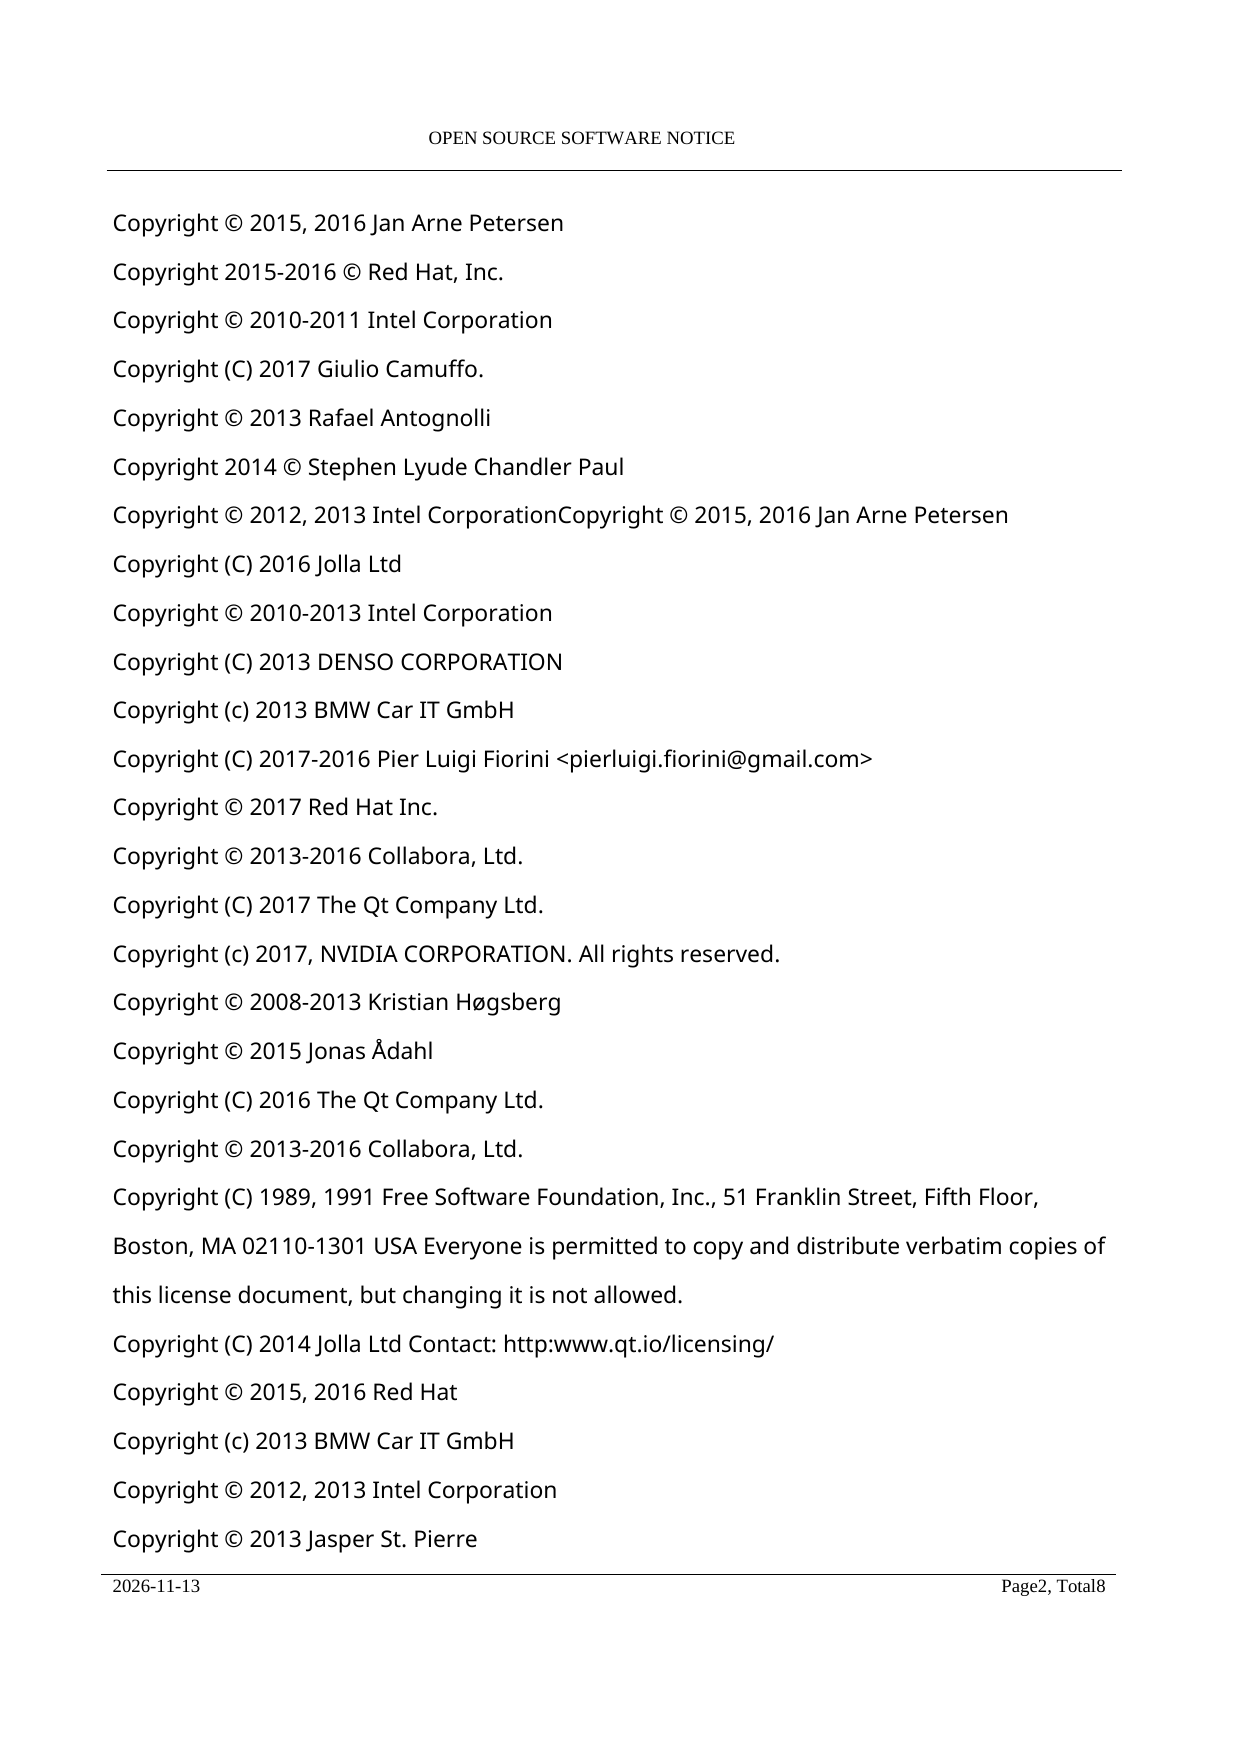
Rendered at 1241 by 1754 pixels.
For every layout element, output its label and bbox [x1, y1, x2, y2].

text [112, 693, 1128, 1554]
text [112, 206, 1128, 678]
